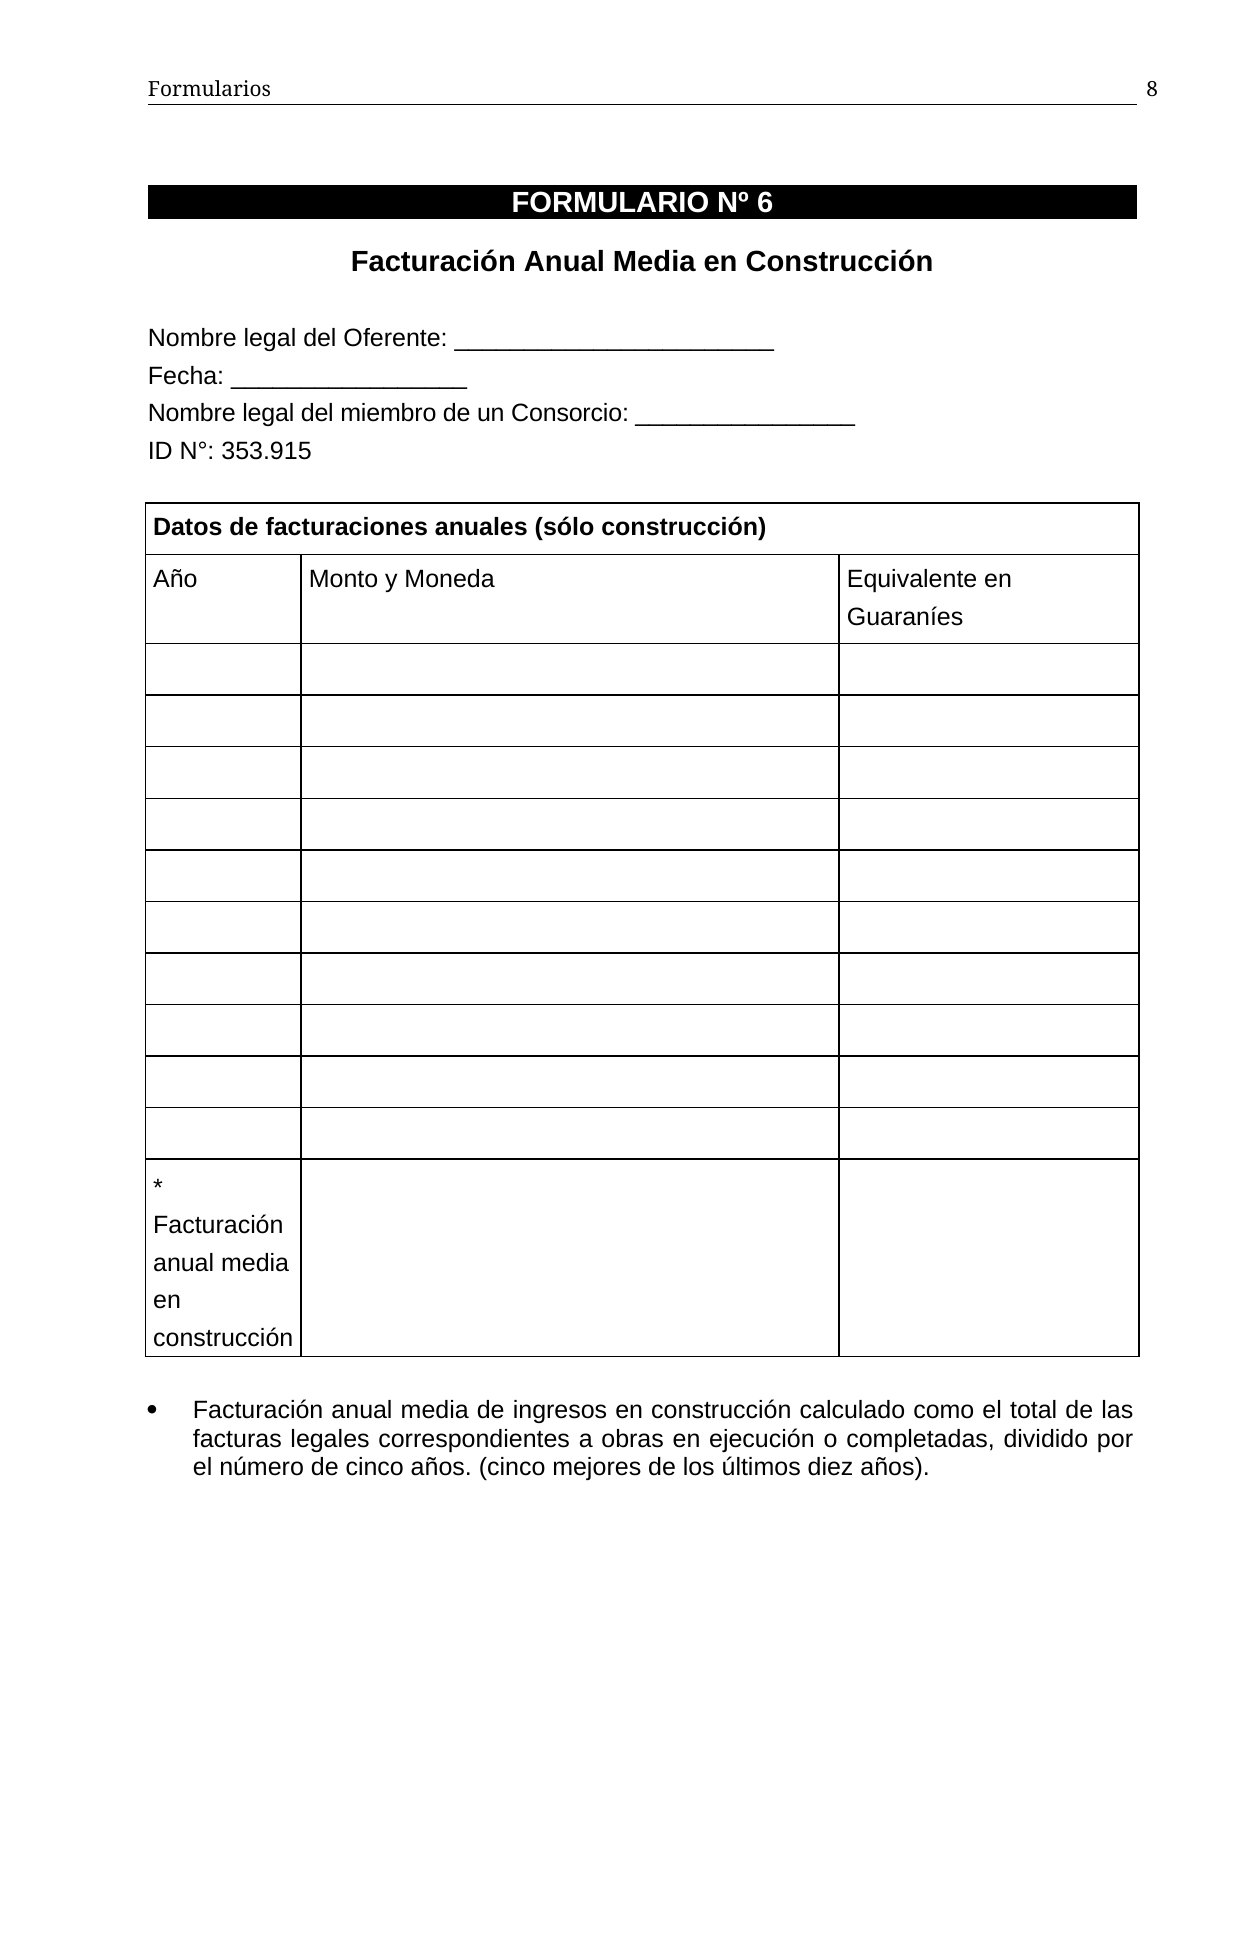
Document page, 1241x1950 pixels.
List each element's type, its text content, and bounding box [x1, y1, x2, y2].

table_cell [302, 1160, 838, 1356]
text Nombre legal del Oferente: _______________________ [148, 314, 1120, 352]
table_cell [146, 696, 300, 746]
table_cell [840, 696, 1138, 746]
table_cell Equivalente en Guaraníes [840, 555, 1138, 643]
table_cell Monto y Moneda [302, 555, 838, 643]
text Nombre legal del miembro de un Consorcio: ________________ [148, 389, 1120, 427]
subtitle FORMULARIO Nº 6 [148, 185, 1137, 219]
subtitle Facturación Anual Media en Construcción [148, 239, 1137, 277]
table_cell [302, 902, 838, 952]
table_cell [840, 644, 1138, 694]
table_cell [146, 1005, 300, 1055]
table_cell [146, 954, 300, 1004]
table_cell [146, 851, 300, 901]
table_cell [302, 851, 838, 901]
table_cell [146, 799, 300, 849]
table_cell [302, 1057, 838, 1107]
table_cell [840, 747, 1138, 797]
table_cell [146, 644, 300, 694]
table_cell [302, 747, 838, 797]
table_cell [840, 1005, 1138, 1055]
table_cell Año [146, 555, 300, 643]
table_cell [840, 851, 1138, 901]
table_cell [302, 1005, 838, 1055]
text Fecha: _________________ [148, 352, 1120, 389]
table_cell [146, 747, 300, 797]
list Facturación anual media de ingresos en construcción calculado como el total de las facturas legales correspondientes a obras en ejecución o completadas, dividido por el número de cinco años. (cinco mejores de los últimos diez años). [148, 1395, 1135, 1481]
table_cell [302, 696, 838, 746]
table_cell [840, 1160, 1138, 1356]
table_cell [840, 1108, 1138, 1158]
table_cell * Facturación anual media en construcción [146, 1160, 300, 1356]
table_cell [146, 902, 300, 952]
table_cell [840, 902, 1138, 952]
table_cell [146, 1108, 300, 1158]
text ID N°: 353.915 [148, 427, 1120, 464]
table_cell [302, 644, 838, 694]
table_cell [302, 799, 838, 849]
table_cell [302, 954, 838, 1004]
table_header Datos de facturaciones anuales (sólo construcción) [146, 504, 1138, 554]
table_cell [840, 799, 1138, 849]
table_cell [840, 1057, 1138, 1107]
table_cell [146, 1057, 300, 1107]
table_cell [840, 954, 1138, 1004]
table_cell [302, 1108, 838, 1158]
